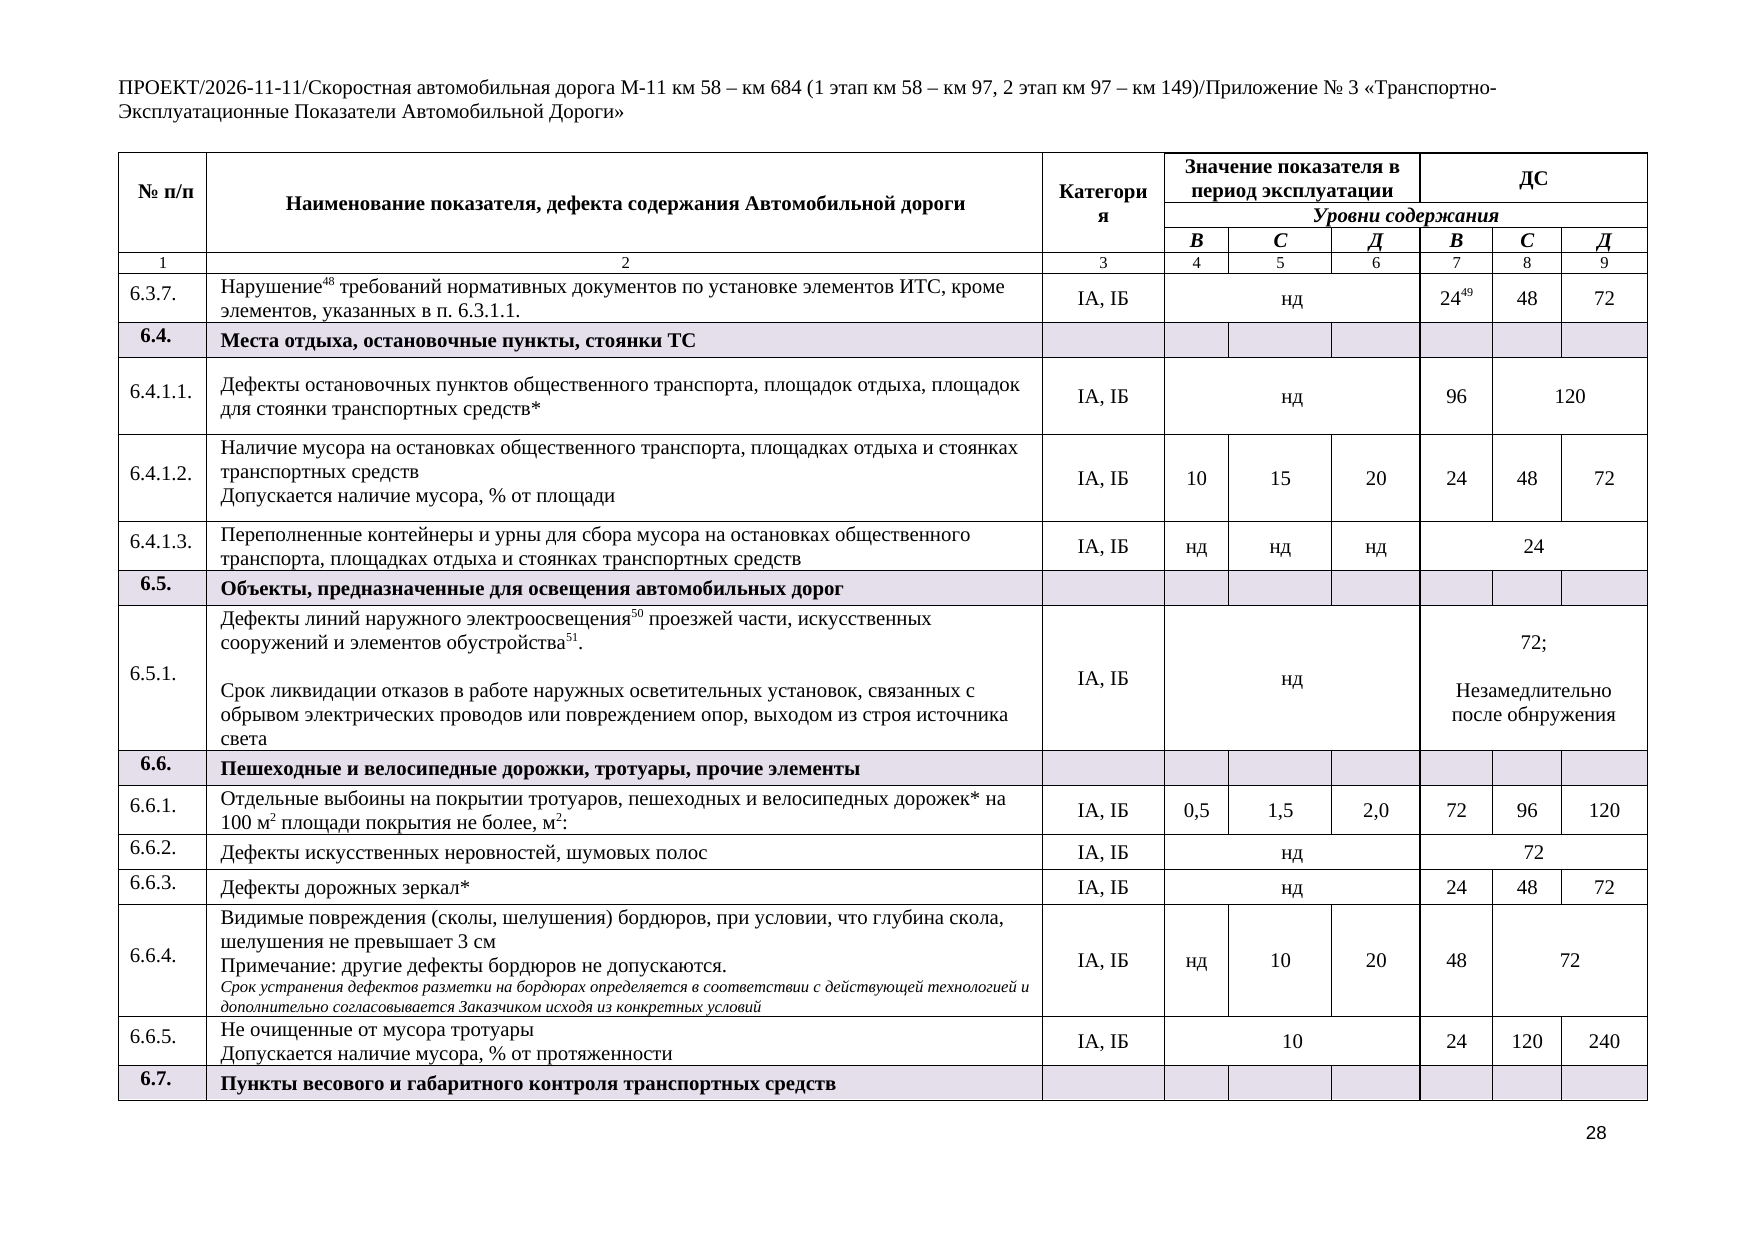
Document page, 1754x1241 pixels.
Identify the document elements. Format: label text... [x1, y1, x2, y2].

table_cell [1421, 323, 1492, 357]
table_cell нд [1332, 522, 1419, 570]
table_cell [1332, 1066, 1419, 1099]
table_cell 24 [1421, 522, 1647, 570]
table_cell [119, 435, 206, 521]
table_cell [1562, 751, 1647, 785]
table_cell Места отдыха, остановочные пункты, стоянки ТС [207, 323, 1042, 357]
table_cell 48 [1421, 905, 1492, 1016]
table_cell нд [1165, 905, 1228, 1016]
table_cell Переполненные контейнеры и урны для сбора мусора на остановках общественного транспорта, площадках отдыха и стоянках транспортных средств [207, 522, 1042, 570]
table_cell нд [1165, 522, 1228, 570]
table_cell [1493, 751, 1561, 785]
table_cell 24 [1421, 870, 1492, 904]
table_cell Пешеходные и велосипедные дорожки, тротуары, прочие элементы [207, 751, 1042, 785]
table_cell [1493, 571, 1561, 605]
table_cell 48 [1493, 274, 1561, 322]
table_cell [119, 786, 206, 834]
table_cell В [1165, 228, 1228, 252]
table_cell 96 [1421, 358, 1492, 434]
table_cell 72 [1562, 435, 1647, 521]
table_cell Отдельные выбоины на покрытии тротуаров, пешеходных и велосипедных дорожек* на 100 м2 площади покрытия не более, м2: [207, 786, 1042, 834]
table_cell [119, 274, 206, 322]
table_cell Пункты весового и габаритного контроля транспортных средств [207, 1066, 1042, 1099]
table_cell 72 [1421, 835, 1647, 869]
table_cell 24 [1421, 435, 1492, 521]
table_cell [1493, 1066, 1561, 1099]
table_cell 0,5 [1165, 786, 1228, 834]
table_cell нд [1165, 358, 1419, 434]
table_cell [119, 751, 206, 785]
table_cell [1421, 571, 1492, 605]
table_cell Дефекты искусственных неровностей, шумовых полос [207, 835, 1042, 869]
table_cell IA, IБ [1043, 1017, 1164, 1065]
table_cell 15 [1229, 435, 1331, 521]
table_cell 3 [1043, 253, 1164, 272]
table_cell IA, IБ [1043, 522, 1164, 570]
table_cell [1229, 323, 1331, 357]
table_cell Не очищенные от мусора тротуары Допускается наличие мусора, % от протяженности [207, 1017, 1042, 1065]
table_cell [1332, 323, 1419, 357]
table_cell [1165, 571, 1228, 605]
table_cell [119, 571, 206, 605]
table_cell [1229, 571, 1331, 605]
table_cell 72 [1493, 905, 1647, 1016]
table_cell 48 [1493, 870, 1561, 904]
table_cell IA, IБ [1043, 358, 1164, 434]
table_cell 4 [1165, 253, 1228, 272]
table_cell IA, IБ [1043, 435, 1164, 521]
table_cell нд [1229, 522, 1331, 570]
table_cell 2,0 [1332, 786, 1419, 834]
table_cell 120 [1562, 786, 1647, 834]
table_cell Объекты, предназначенные для освещения автомобильных дорог [207, 571, 1042, 605]
table_cell нд [1165, 274, 1419, 322]
table_cell 72 [1562, 870, 1647, 904]
table_cell [119, 905, 206, 1016]
table_cell [1229, 1066, 1331, 1099]
table_cell 120 [1493, 1017, 1561, 1065]
table_cell 24 [1421, 1017, 1492, 1065]
table_cell IA, IБ [1043, 835, 1164, 869]
table_header Значение показателя в период эксплуатации [1165, 154, 1419, 202]
table_cell [1043, 571, 1164, 605]
table_cell [119, 522, 206, 570]
table_cell 5 [1229, 253, 1331, 272]
table_cell Дефекты дорожных зеркал* [207, 870, 1042, 904]
table_cell Видимые повреждения (сколы, шелушения) бордюров, при условии, что глубина скола, шелушения не превышает 3 см Примечание: другие дефекты бордюров не допускаются. Срок устранения дефектов разметки на бордюрах определяется в соответствии с действующей технологией и дополнительно согласовывается Заказчиком исходя из конкретных условий [207, 905, 1042, 1016]
table_cell 20 [1332, 905, 1419, 1016]
table_cell нд [1165, 835, 1419, 869]
table_cell В [1421, 228, 1492, 252]
table_cell IA, IБ [1043, 905, 1164, 1016]
table_cell нд [1165, 606, 1419, 750]
table_cell 10 [1229, 905, 1331, 1016]
table_cell 72 [1562, 274, 1647, 322]
table_cell Уровни содержания [1165, 203, 1647, 227]
table_cell нд [1165, 870, 1419, 904]
table_cell Наличие мусора на остановках общественного транспорта, площадках отдыха и стоянках транспортных средств Допускается наличие мусора, % от площади [207, 435, 1042, 521]
table_cell IA, IБ [1043, 786, 1164, 834]
table_cell 1 [119, 253, 206, 272]
table_cell [119, 323, 206, 357]
table_cell 8 [1493, 253, 1561, 272]
table_cell [1332, 751, 1419, 785]
table_cell [1421, 1066, 1492, 1099]
table_cell 72 [1421, 786, 1492, 834]
table_cell 96 [1493, 786, 1561, 834]
table_cell [119, 358, 206, 434]
table_cell Нарушение требований нормативных документов по установке элементов ИТС, кроме элементов, указанных в п. 6.3.1.1. [207, 274, 1042, 322]
table_cell 6 [1332, 253, 1419, 272]
table_cell 20 [1332, 435, 1419, 521]
table_cell 2 [207, 253, 1042, 272]
table_cell Д [1562, 228, 1647, 252]
table_cell Дефекты остановочных пунктов общественного транспорта, площадок отдыха, площадок для стоянки транспортных средств* [207, 358, 1042, 434]
table_cell С [1229, 228, 1331, 252]
table_cell [119, 1066, 206, 1099]
table_cell [1043, 751, 1164, 785]
table_cell [1562, 323, 1647, 357]
table_cell [119, 606, 206, 750]
table_cell [1562, 1066, 1647, 1099]
table_cell 24 [1421, 274, 1492, 322]
table_cell С [1493, 228, 1561, 252]
table_cell [1421, 751, 1492, 785]
table_cell [1229, 751, 1331, 785]
table_cell IA, IБ [1043, 274, 1164, 322]
table_cell [1165, 751, 1228, 785]
table_header Категория [1043, 153, 1164, 252]
table_cell [1493, 323, 1561, 357]
table_cell 10 [1165, 1017, 1419, 1065]
table_cell 7 [1421, 253, 1492, 272]
table_cell 1,5 [1229, 786, 1331, 834]
table_cell 10 [1165, 435, 1228, 521]
table_cell 48 [1493, 435, 1561, 521]
table_cell [1165, 323, 1228, 357]
table_cell [1332, 571, 1419, 605]
table_cell [119, 835, 206, 869]
table_header № п/п [119, 153, 206, 252]
table_cell [1562, 571, 1647, 605]
table_cell [119, 1017, 206, 1065]
table_cell [1165, 1066, 1228, 1099]
table_header ДС [1421, 154, 1647, 202]
table_cell [1043, 323, 1164, 357]
table_cell IA, IБ [1043, 606, 1164, 750]
table_header Наименование показателя, дефекта содержания Автомобильной дороги [207, 153, 1042, 252]
table_cell IA, IБ [1043, 870, 1164, 904]
table_cell 72; Незамедлительно после обнружения [1421, 606, 1647, 750]
table_cell 9 [1562, 253, 1647, 272]
table_cell 240 [1562, 1017, 1647, 1065]
table_cell Дефекты линий наружного электроосвещения проезжей части, искусственных сооружений и элементов обустройства. Срок ликвидации отказов в работе наружных осветительных установок, связанных с обрывом электрических проводов или повреждением опор, выходом из строя источника света [207, 606, 1042, 750]
table_cell Д [1332, 228, 1419, 252]
table_cell [1043, 1066, 1164, 1099]
table_cell 120 [1493, 358, 1647, 434]
table_cell [119, 870, 206, 904]
